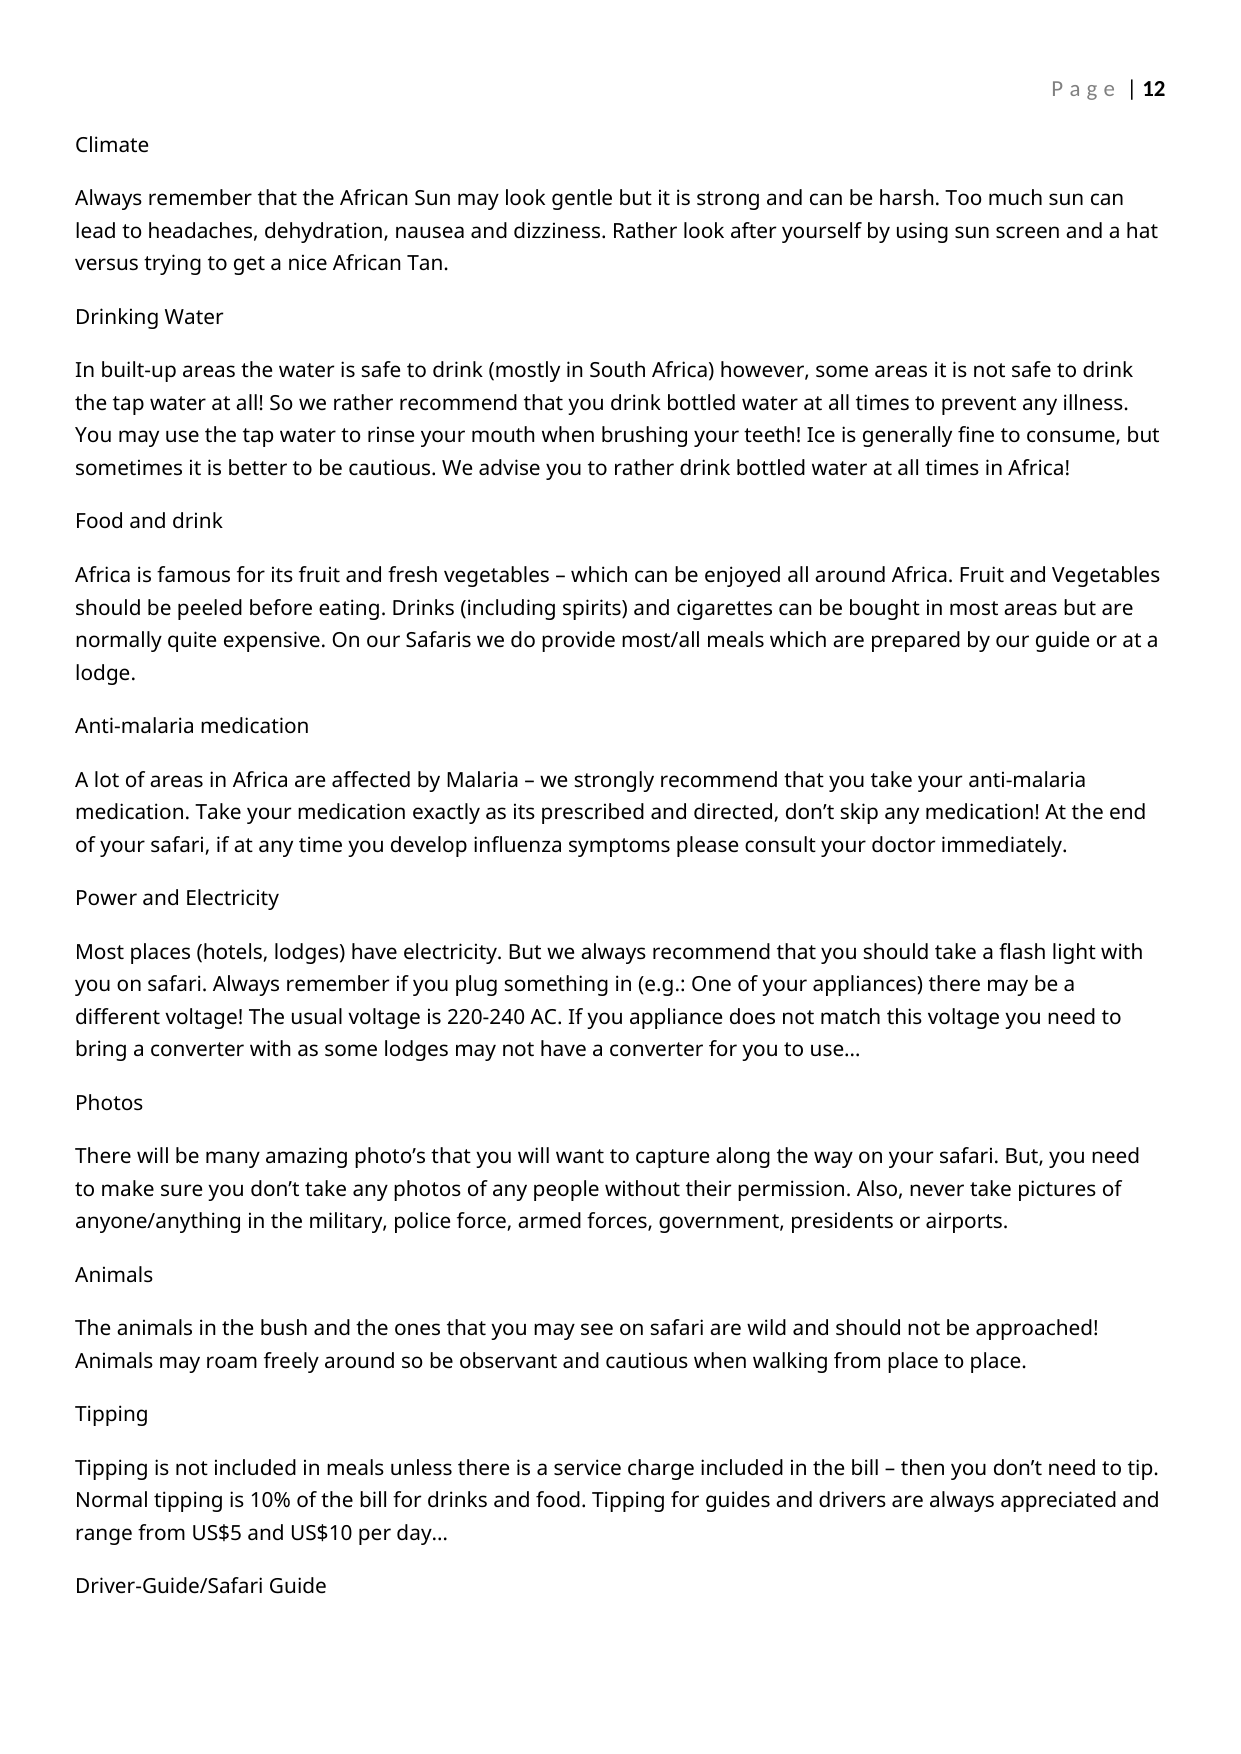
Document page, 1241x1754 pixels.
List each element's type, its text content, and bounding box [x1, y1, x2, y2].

text Always remember that the African Sun may look gentle but it is strong and can be harsh. Too much sun can lead to headaches, dehydration, nausea and dizziness. Rather look after yourself by using sun screen and a hat versus trying to get a nice African Tan. [75, 183, 1165, 277]
text Photos [75, 1088, 1165, 1116]
text Drinking Water [75, 302, 1165, 330]
text In built-up areas the water is safe to drink (mostly in South Africa) however, some areas it is not safe to drink the tap water at all! So we rather recommend that you drink bottled water at all times to prevent any illness. You may use the tap water to rinse your mouth when brushing your teeth! Ice is generally fine to consume, but sometimes it is better to be cautious. We advise you to rather drink bottled water at all times in Africa! [75, 355, 1165, 482]
text Climate [75, 130, 1165, 158]
text Tipping is not included in meals unless there is a service charge included in the bill – then you don’t need to tip. Normal tipping is 10% of the bill for drinks and food. Tipping for guides and drivers are always appreciated and range from US$5 and US$10 per day… [75, 1453, 1165, 1547]
text Most places (hotels, lodges) have electricity. But we always recommend that you should take a flash light with you on safari. Always remember if you plug something in (e.g.: One of your appliances) there may be a different voltage! The usual voltage is 220-240 AC. If you appliance does not match this voltage you need to bring a converter with as some lodges may not have a converter for you to use… [75, 937, 1165, 1063]
text Food and drink [75, 507, 1165, 535]
text Driver-Guide/Safari Guide [75, 1572, 1165, 1600]
text Africa is famous for its fruit and fresh vegetables – which can be enjoyed all around Africa. Fruit and Vegetables should be peeled before eating. Drinks (including spirits) and cigarettes can be bought in most areas but are normally quite expensive. On our Safaris we do provide most/all meals which are prepared by our guide or at a lodge. [75, 560, 1165, 686]
text Tipping [75, 1399, 1165, 1428]
text A lot of areas in Africa are affected by Malaria – we strongly recommend that you take your anti-malaria medication. Take your medication exactly as its prescribed and directed, don’t skip any medication! At the end of your safari, if at any time you develop influenza symptoms please consult your doctor immediately. [75, 765, 1165, 858]
text The animals in the bush and the ones that you may see on safari are wild and should not be approached! Animals may roam freely around so be observant and cautious when walking from place to place. [75, 1313, 1165, 1374]
text There will be many amazing photo’s that you will want to capture along the way on your safari. But, you need to make sure you don’t take any photos of any people without their permission. Also, never take pictures of anyone/anything in the military, police force, armed forces, government, presidents or airports. [75, 1141, 1165, 1235]
text Power and Electricity [75, 883, 1165, 912]
text Anti-malaria medication [75, 711, 1165, 740]
text Animals [75, 1260, 1165, 1288]
